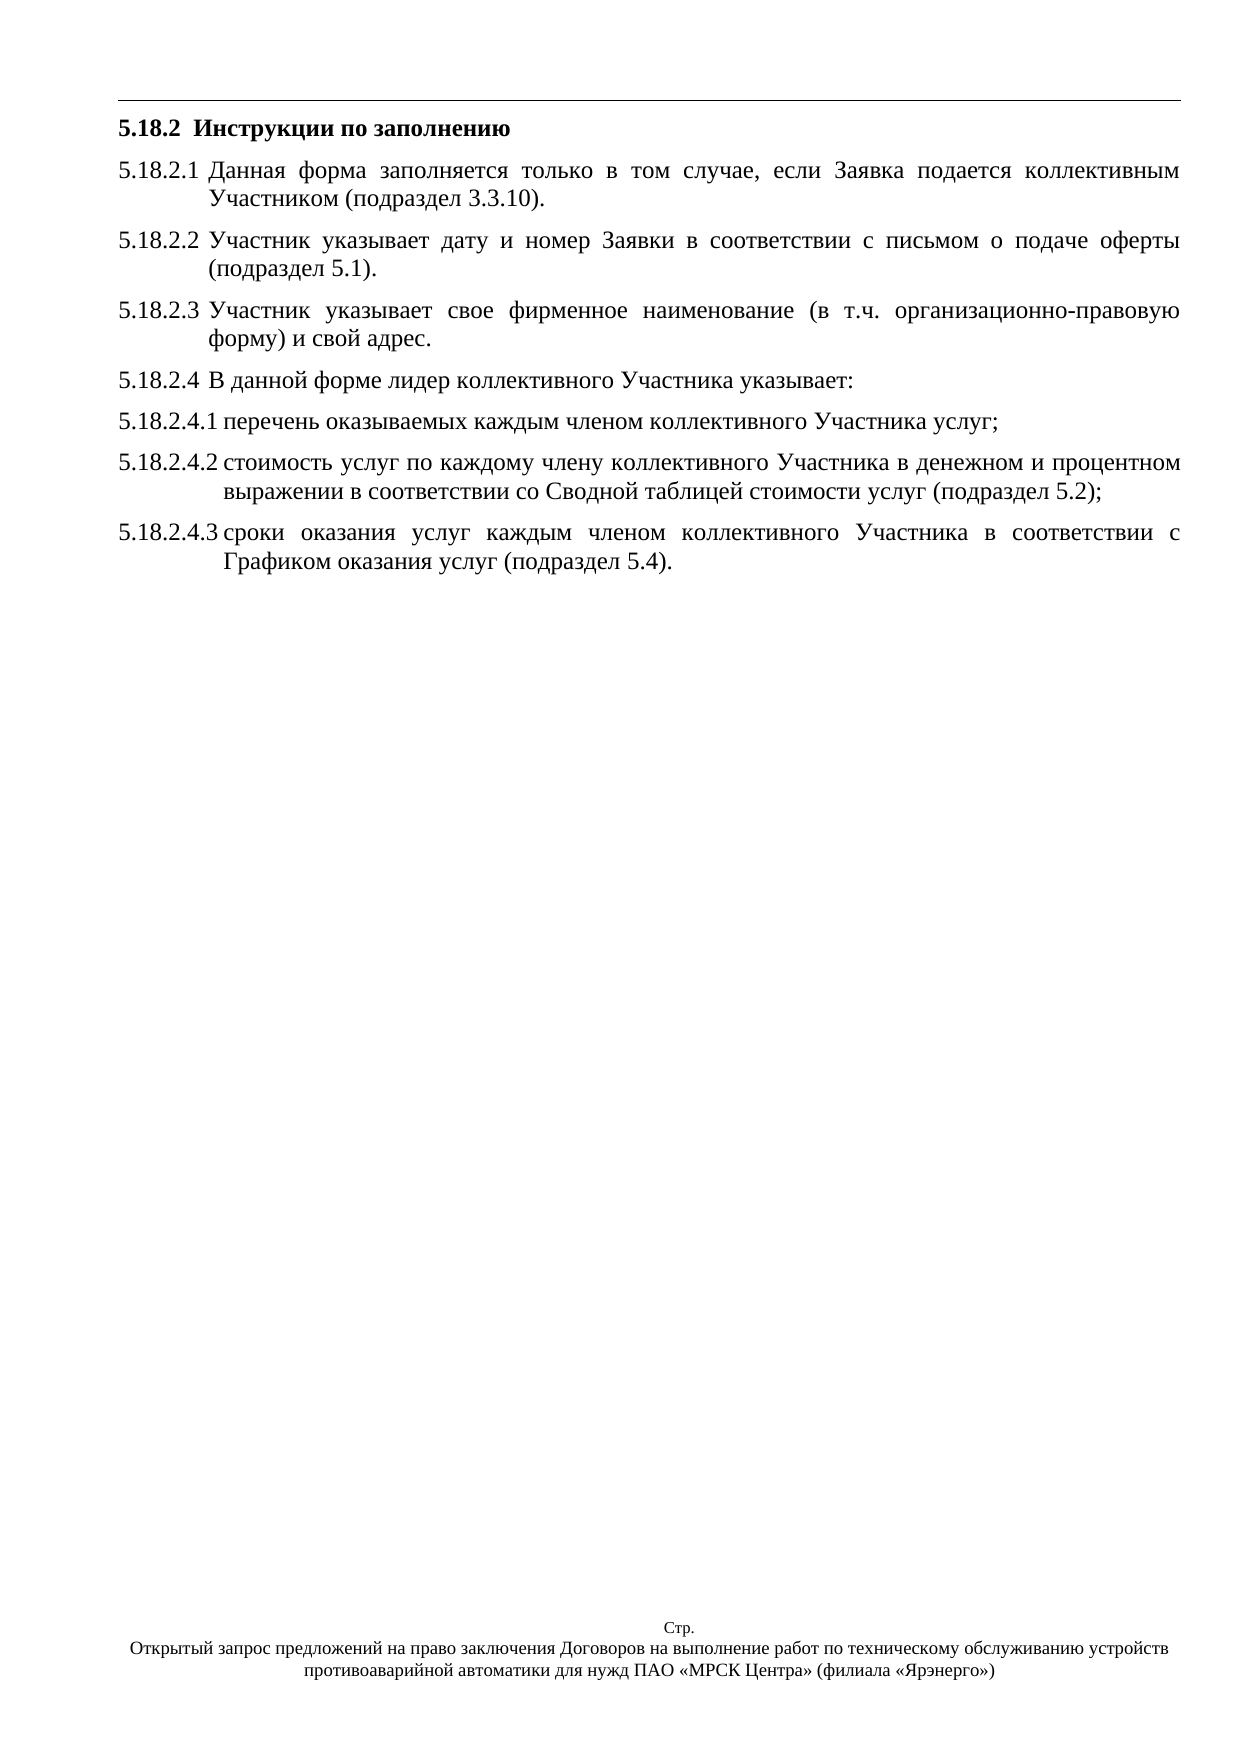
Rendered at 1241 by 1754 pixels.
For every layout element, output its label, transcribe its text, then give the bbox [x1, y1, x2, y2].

subtitle Инструкции по заполнению [118, 113, 1181, 142]
list перечень оказываемых каждым членом коллективного Участника услуг; [118, 406, 1181, 435]
list сроки оказания услуг каждым членом коллективного Участника в соответствии с Графиком оказания услуг (подраздел 5.4). [118, 517, 1181, 575]
list Участник указывает дату и номер Заявки в соответствии с письмом о подаче оферты (подраздел 5.1). [118, 225, 1181, 282]
list В данной форме лидер коллективного Участника указывает: [118, 365, 1181, 393]
list стоимость услуг по каждому члену коллективного Участника в денежном и процентном выражении в соответствии со Сводной таблицей стоимости услуг (подраздел 5.2); [118, 447, 1181, 505]
list Участник указывает свое фирменное наименование (в т.ч. организационно-правовую форму) и свой адрес. [118, 295, 1181, 352]
list Данная форма заполняется только в том случае, если Заявка подается коллективным Участником (подраздел 3.3.10). [118, 155, 1181, 212]
